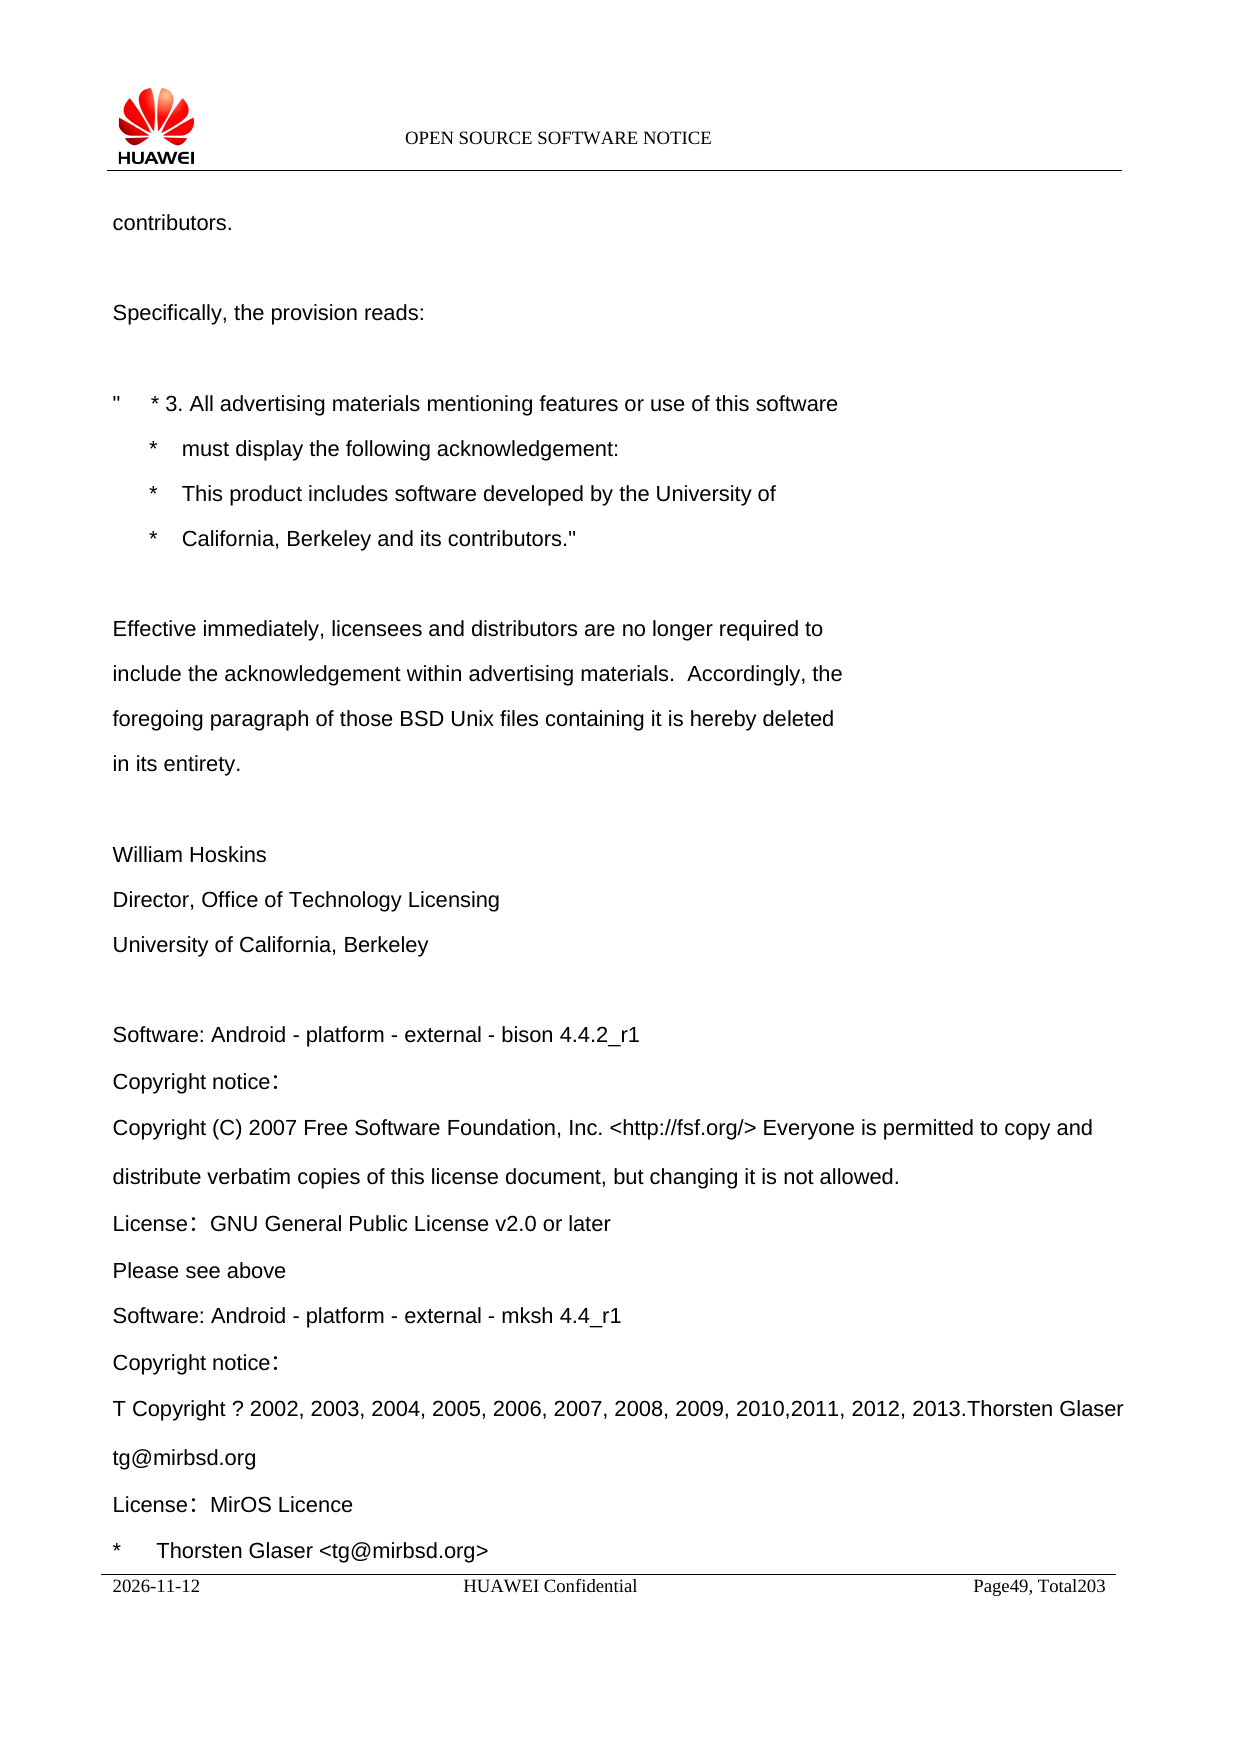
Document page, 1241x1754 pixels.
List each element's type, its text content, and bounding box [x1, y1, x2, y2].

text * must display the following acknowledgement: [112, 432, 1128, 464]
text foregoing paragraph of those BSD Unix files containing it is hereby deleted [112, 702, 1128, 735]
text Copyright notice： [112, 1063, 1128, 1096]
text * This product includes software developed by the University of [112, 477, 1128, 509]
text Software: Android - platform - external - bison 4.4.2_r1 [112, 1018, 1128, 1051]
text Software: Android - platform - external - mksh 4.4_r1 [112, 1299, 1128, 1331]
text Please see above [112, 1254, 1128, 1286]
text T Copyright ? 2002, 2003, 2004, 2005, 2006, 2007, 2008, 2009, 2010,2011, 2012, 2013.Thorsten Glaser tg@mirbsd.org [112, 1392, 1128, 1474]
text in its entirety. [112, 748, 1128, 780]
text Director, Office of Technology Licensing [112, 883, 1128, 915]
text Effective immediately, licensees and distributors are no longer required to [112, 612, 1128, 645]
text Copyright notice： [112, 1344, 1128, 1377]
text * Thorsten Glaser <tg@mirbsd.org> [112, 1534, 1128, 1567]
text Copyright (C) 2007 Free Software Foundation, Inc. <http://fsf.org/> Everyone is permitted to copy and distribute verbatim copies of this license document, but changing it is not allowed. [112, 1112, 1128, 1193]
text Specifically, the provision reads: [112, 297, 1128, 329]
text University of California, Berkeley [112, 928, 1128, 961]
text include the acknowledgement within advertising materials. Accordingly, the [112, 657, 1128, 690]
text " * 3. All advertising materials mentioning features or use of this software [112, 387, 1128, 419]
text License：MirOS Licence [112, 1486, 1128, 1519]
text * California, Berkeley and its contributors." [112, 522, 1128, 554]
picture [118, 88, 194, 164]
text William Hoskins [112, 838, 1128, 870]
text contributors. [112, 206, 1128, 239]
text License：GNU General Public License v2.0 or later [112, 1206, 1128, 1238]
